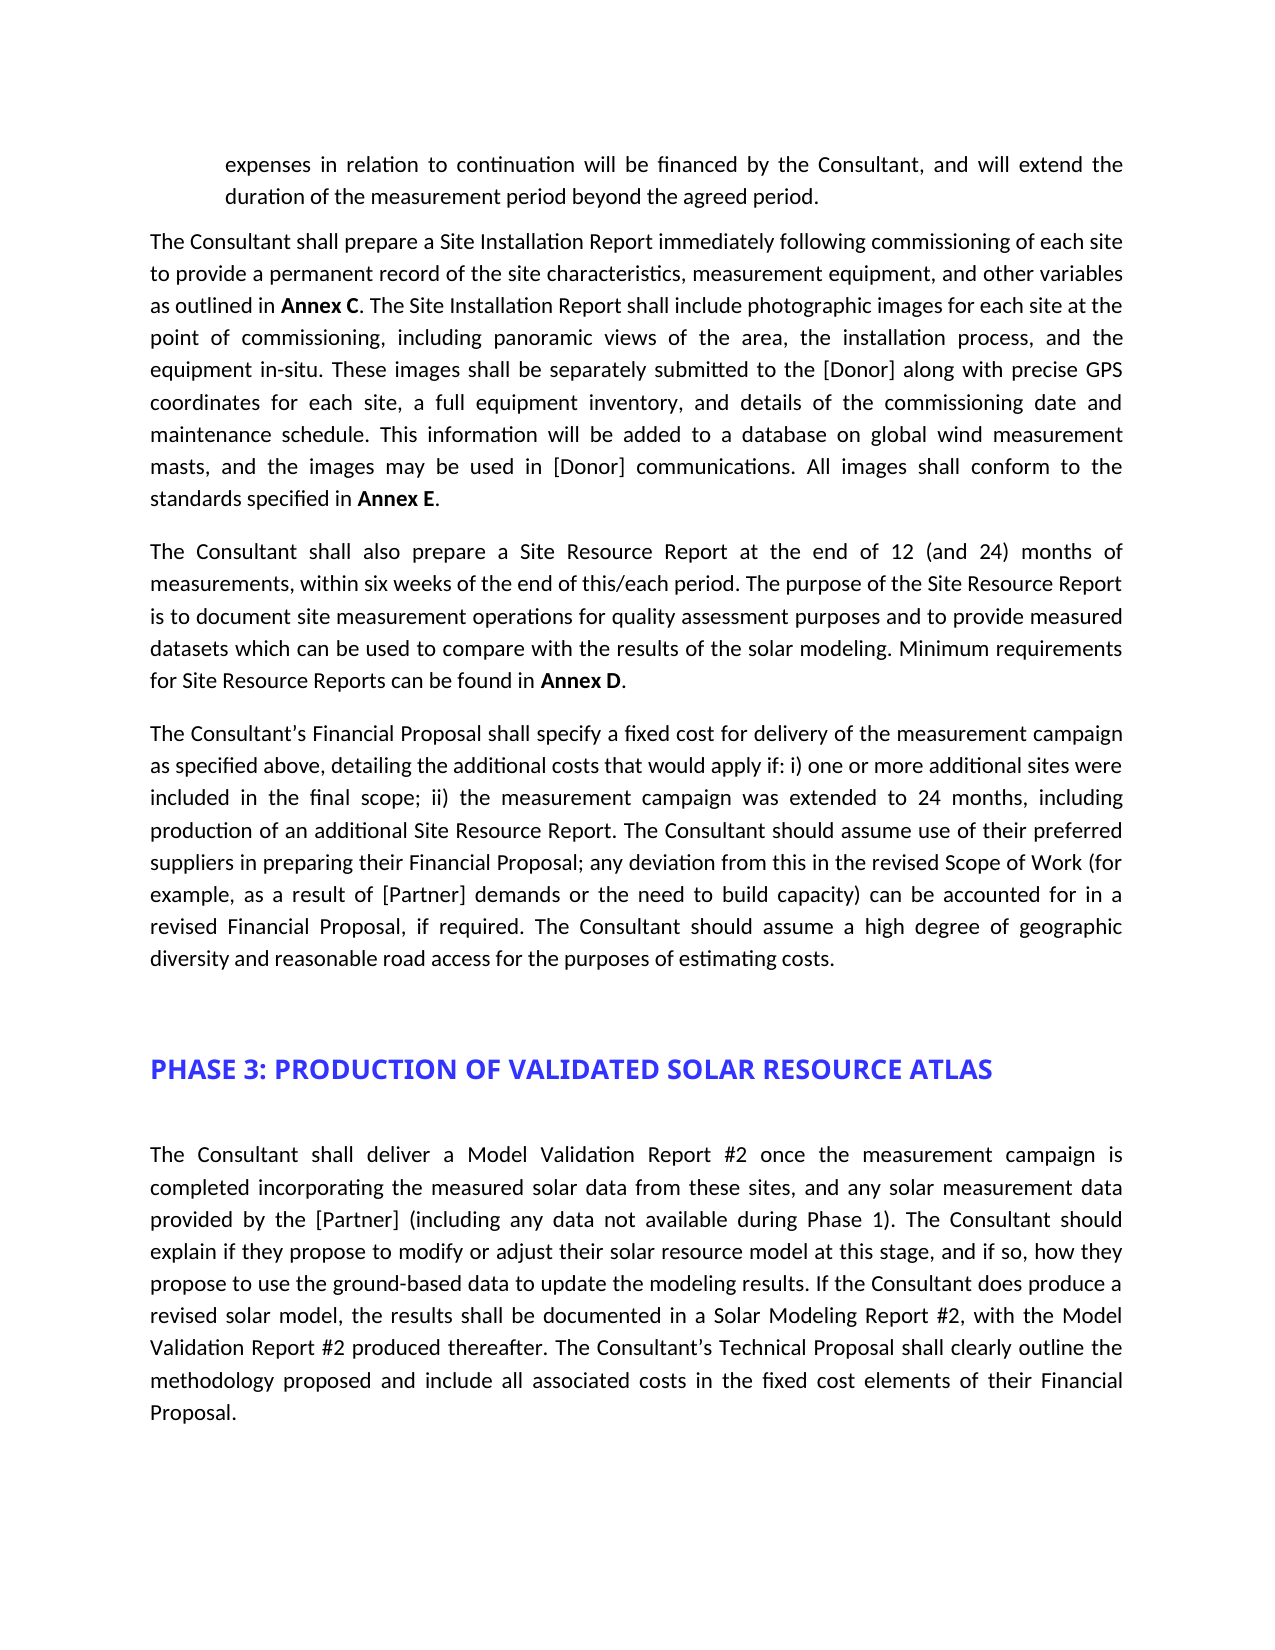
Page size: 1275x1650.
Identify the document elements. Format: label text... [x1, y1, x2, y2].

text The Consultant shall also prepare a Site Resource Report at the end of 12 (and 24) months of measurements, within six weeks of the end of this/each period. The purpose of the Site Resource Report is to document site measurement operations for quality assessment purposes and to provide measured datasets which can be used to compare with the results of the solar modeling. Minimum requirements for Site Resource Reports can be found in Annex D. [150, 537, 1125, 694]
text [187, 150, 1125, 210]
text The Consultant shall prepare a Site Installation Report immediately following commissioning of each site to provide a permanent record of the site characteristics, measurement equipment, and other variables as outlined in Annex C. The Site Installation Report shall include photographic images for each site at the point of commissioning, including panoramic views of the area, the installation process, and the equipment in-situ. These images shall be separately submitted to the [Donor] along with precise GPS coordinates for each site, a full equipment inventory, and details of the commissioning date and maintenance schedule. This information will be added to a database on global wind measurement masts, and the images may be used in [Donor] communications. All images shall conform to the standards specified in Annex E. [150, 227, 1125, 512]
text The Consultant’s Financial Proposal shall specify a fixed cost for delivery of the measurement campaign as specified above, detailing the additional costs that would apply if: i) one or more additional sites were included in the final scope; ii) the measurement campaign was extended to 24 months, including production of an additional Site Resource Report. The Consultant should assume use of their preferred suppliers in preparing their Financial Proposal; any deviation from this in the revised Scope of Work (for example, as a result of [Partner] demands or the need to build capacity) can be accounted for in a revised Financial Proposal, if required. The Consultant should assume a high degree of geographic diversity and reasonable road access for the purposes of estimating costs. [150, 719, 1125, 972]
text The Consultant shall deliver a Model Validation Report #2 once the measurement campaign is completed incorporating the measured solar data from these sites, and any solar measurement data provided by the [Partner] (including any data not available during Phase 1). The Consultant should explain if they propose to modify or adjust their solar resource model at this stage, and if so, how they propose to use the ground-based data to update the modeling results. If the Consultant does produce a revised solar model, the results shall be documented in a Solar Modeling Report #2, with the Model Validation Report #2 produced thereafter. The Consultant’s Technical Proposal shall clearly outline the methodology proposed and include all associated costs in the fixed cost elements of their Financial Proposal. [150, 1140, 1125, 1426]
subtitle PHASE 3: PRODUCTION OF VALIDATED SOLAR RESOURCE ATLAS [150, 1051, 1125, 1087]
